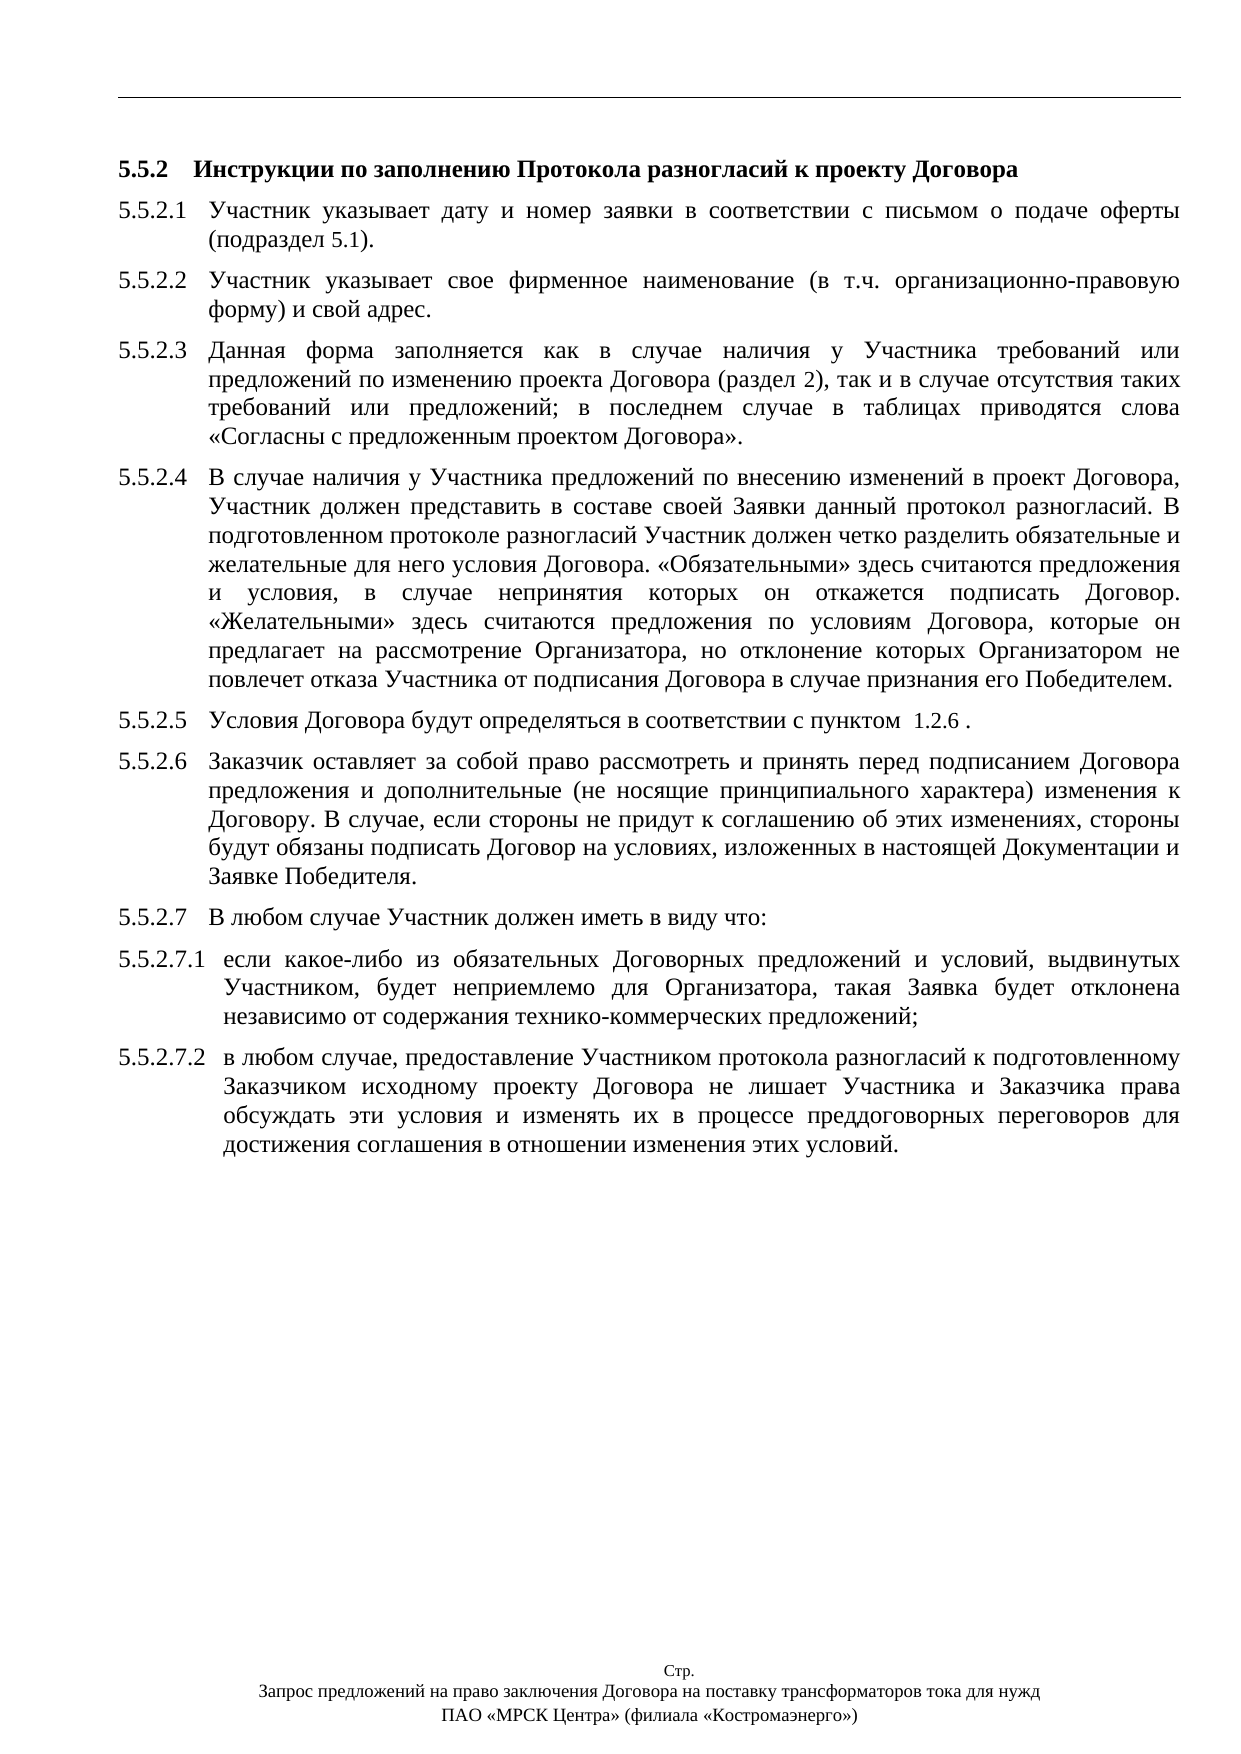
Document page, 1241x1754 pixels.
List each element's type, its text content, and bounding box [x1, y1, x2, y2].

subtitle Инструкции по заполнению Протокола разногласий к проекту Договора [118, 154, 1181, 182]
list В любом случае Участник должен иметь в виду что: [118, 902, 1181, 931]
list в любом случае, предоставление Участником протокола разногласий к подготовленному Заказчиком исходному проекту Договора не лишает Участника и Заказчика права обсуждать эти условия и изменять их в процессе преддоговорных переговоров для достижения соглашения в отношении изменения этих условий. [118, 1042, 1181, 1157]
list Участник указывает свое фирменное наименование (в т.ч. организационно-правовую форму) и свой адрес. [118, 265, 1181, 322]
list В случае наличия у Участника предложений по внесению изменений в проект Договора, Участник должен представить в составе своей Заявки данный протокол разногласий. В подготовленном протоколе разногласий Участник должен четко разделить обязательные и желательные для него условия Договора. «Обязательными» здесь считаются предложения и условия, в случае непринятия которых он откажется подписать Договор. «Желательными» здесь считаются предложения по условиям Договора, которые он предлагает на рассмотрение Организатора, но отклонение которых Организатором не повлечет отказа Участника от подписания Договора в случае признания его Победителем. [118, 462, 1181, 692]
list если какое-либо из обязательных Договорных предложений и условий, выдвинутых Участником, будет неприемлемо для Организатора, такая Заявка будет отклонена независимо от содержания технико-коммерческих предложений; [118, 944, 1181, 1030]
list Заказчик оставляет за собой право рассмотреть и принять перед подписанием Договора предложения и дополнительные (не носящие принципиального характера) изменения к Договору. В случае, если стороны не придут к соглашению об этих изменениях, стороны будут обязаны подписать Договор на условиях, изложенных в настоящей Документации и Заявке Победителя. [118, 746, 1181, 890]
list Данная форма заполняется как в случае наличия у Участника требований или предложений по изменению проекта Договора (раздел 2), так и в случае отсутствия таких требований или предложений; в последнем случае в таблицах приводятся слова «Согласны с предложенным проектом Договора». [118, 335, 1181, 450]
list Участник указывает дату и номер заявки в соответствии с письмом о подаче оферты (подраздел 5.1). [118, 195, 1181, 252]
list Условия Договора будут определяться в соответствии с пунктом 1.2.6 . [118, 705, 1181, 734]
